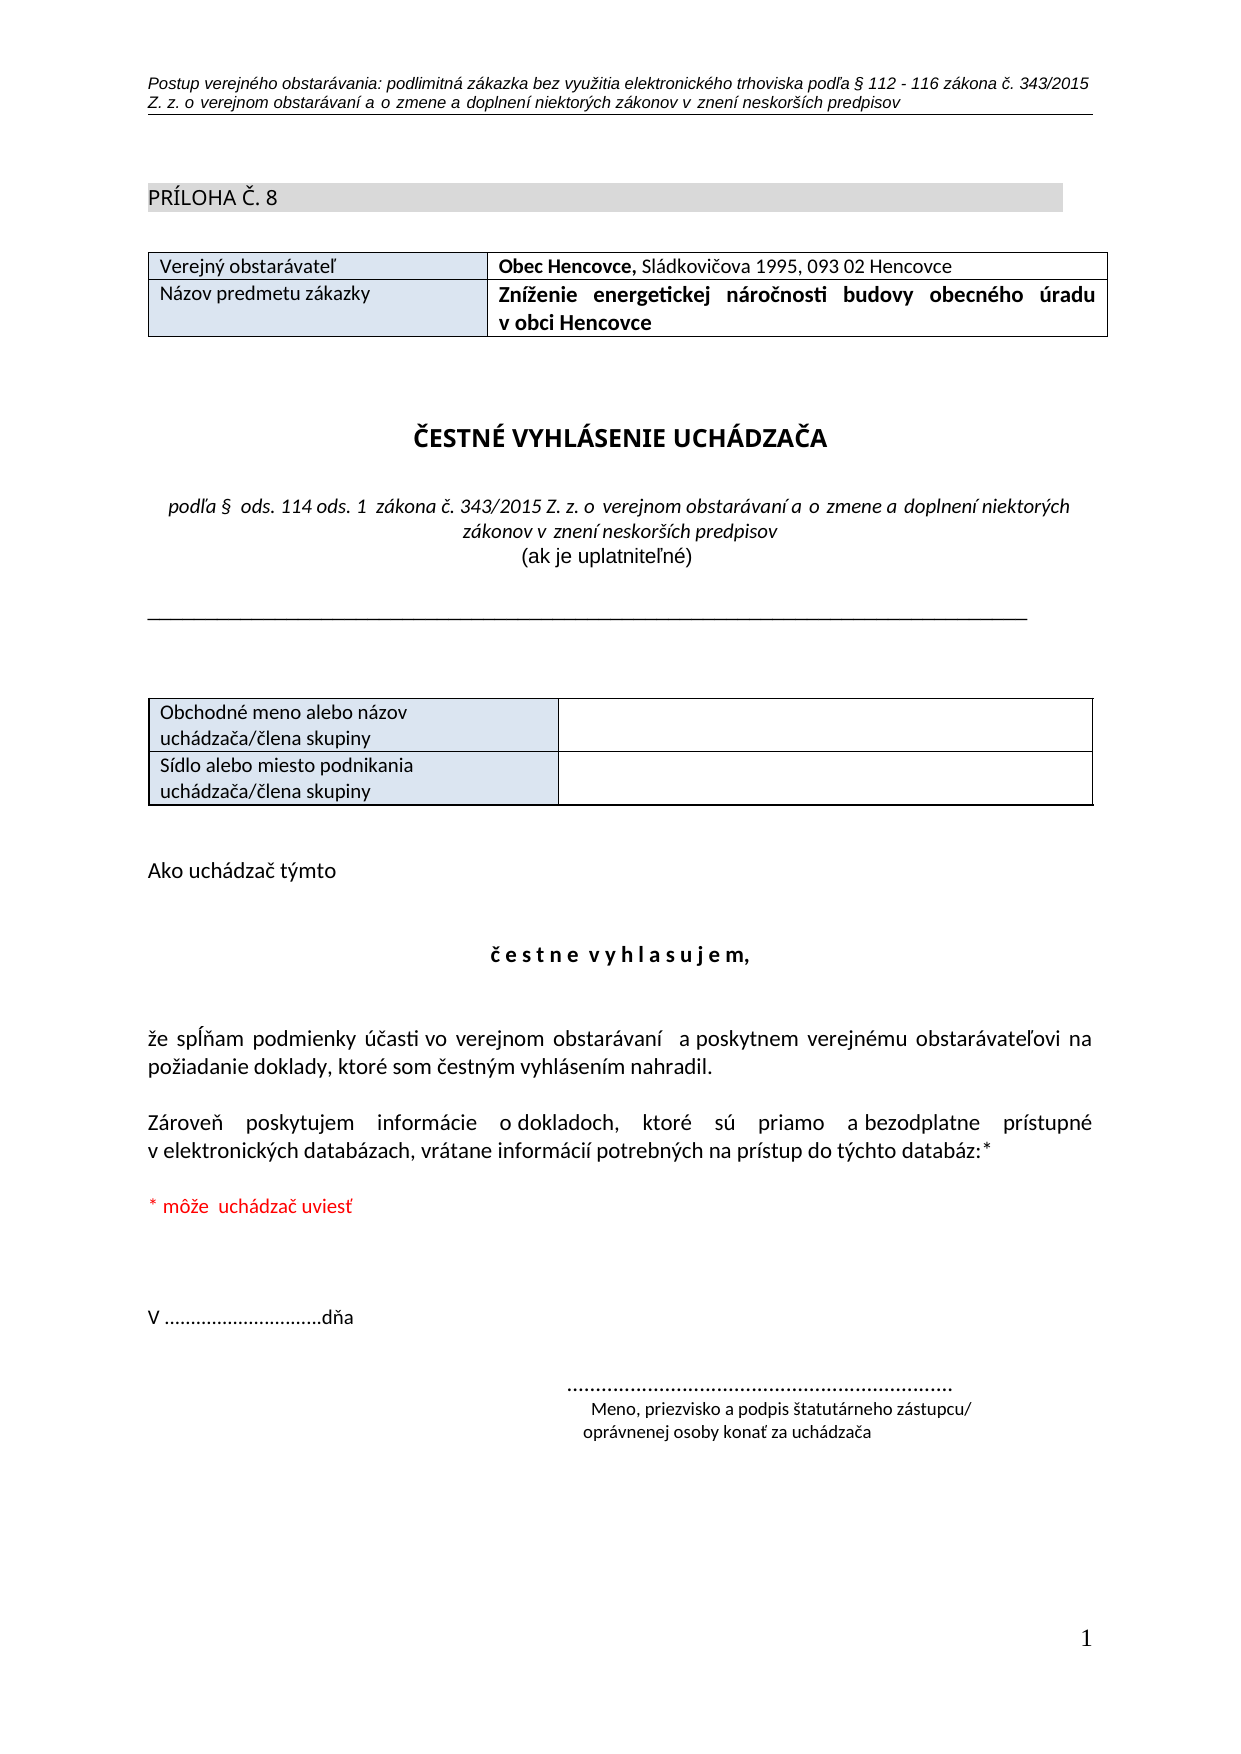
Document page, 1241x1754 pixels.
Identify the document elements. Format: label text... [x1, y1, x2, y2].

text Meno, priezvisko a podpis štatutárneho zástupcu/ [591, 1397, 1093, 1420]
text (ak je uplatniteľné) [148, 544, 1066, 568]
list oprávnenej osoby konať za uchádzača [148, 1420, 1093, 1443]
text Ako uchádzač týmto [148, 856, 1093, 884]
table_header Obchodné meno alebo názov uchádzača/člena skupiny [150, 699, 558, 751]
table_header Verejný obstarávateľ [149, 253, 487, 279]
text ____________________________________________________________________________ [148, 597, 1093, 621]
table_header Obec Hencovce, Sládkovičova 1995, 093 02 Hencovce [488, 253, 1107, 279]
text * môže uchádzač uviesť [148, 1193, 1093, 1218]
text podľa § ods. 114 ods. 1 zákona č. 343/2015 Z. z. o verejnom obstarávaní a o zmene a doplnení niektorých zákonov v znení neskorších predpisov [148, 493, 1093, 544]
table_cell Názov predmetu zákazky [149, 280, 487, 336]
text že spĺňam podmienky účasti vo verejnom obstarávaní a poskytnem verejnému obstarávateľovi na požiadanie doklady, ktoré som čestným vyhlásením nahradil. [148, 1024, 1093, 1080]
table_cell Sídlo alebo miesto podnikania uchádzača/člena skupiny [150, 752, 558, 804]
table_cell [559, 752, 1092, 804]
text čestné VYHLÁSENIE uchádzača [148, 421, 1093, 455]
text č e s t n e v y h l a s u j e m, [148, 940, 1093, 968]
text Zároveň poskytujem informácie o dokladoch, ktoré sú priamo a bezodplatne prístupné v elektronických databázach, vrátane informácií potrebných na prístup do týchto databáz:* [148, 1108, 1093, 1164]
table_header [559, 699, 1092, 751]
text príloha č. 8 [148, 183, 1063, 212]
table_cell Zníženie energetickej náročnosti budovy obecného úradu v obci Hencovce [488, 280, 1107, 336]
text V ..............................dňa [148, 1304, 1093, 1330]
text ................................................................... [221, 1369, 1093, 1397]
